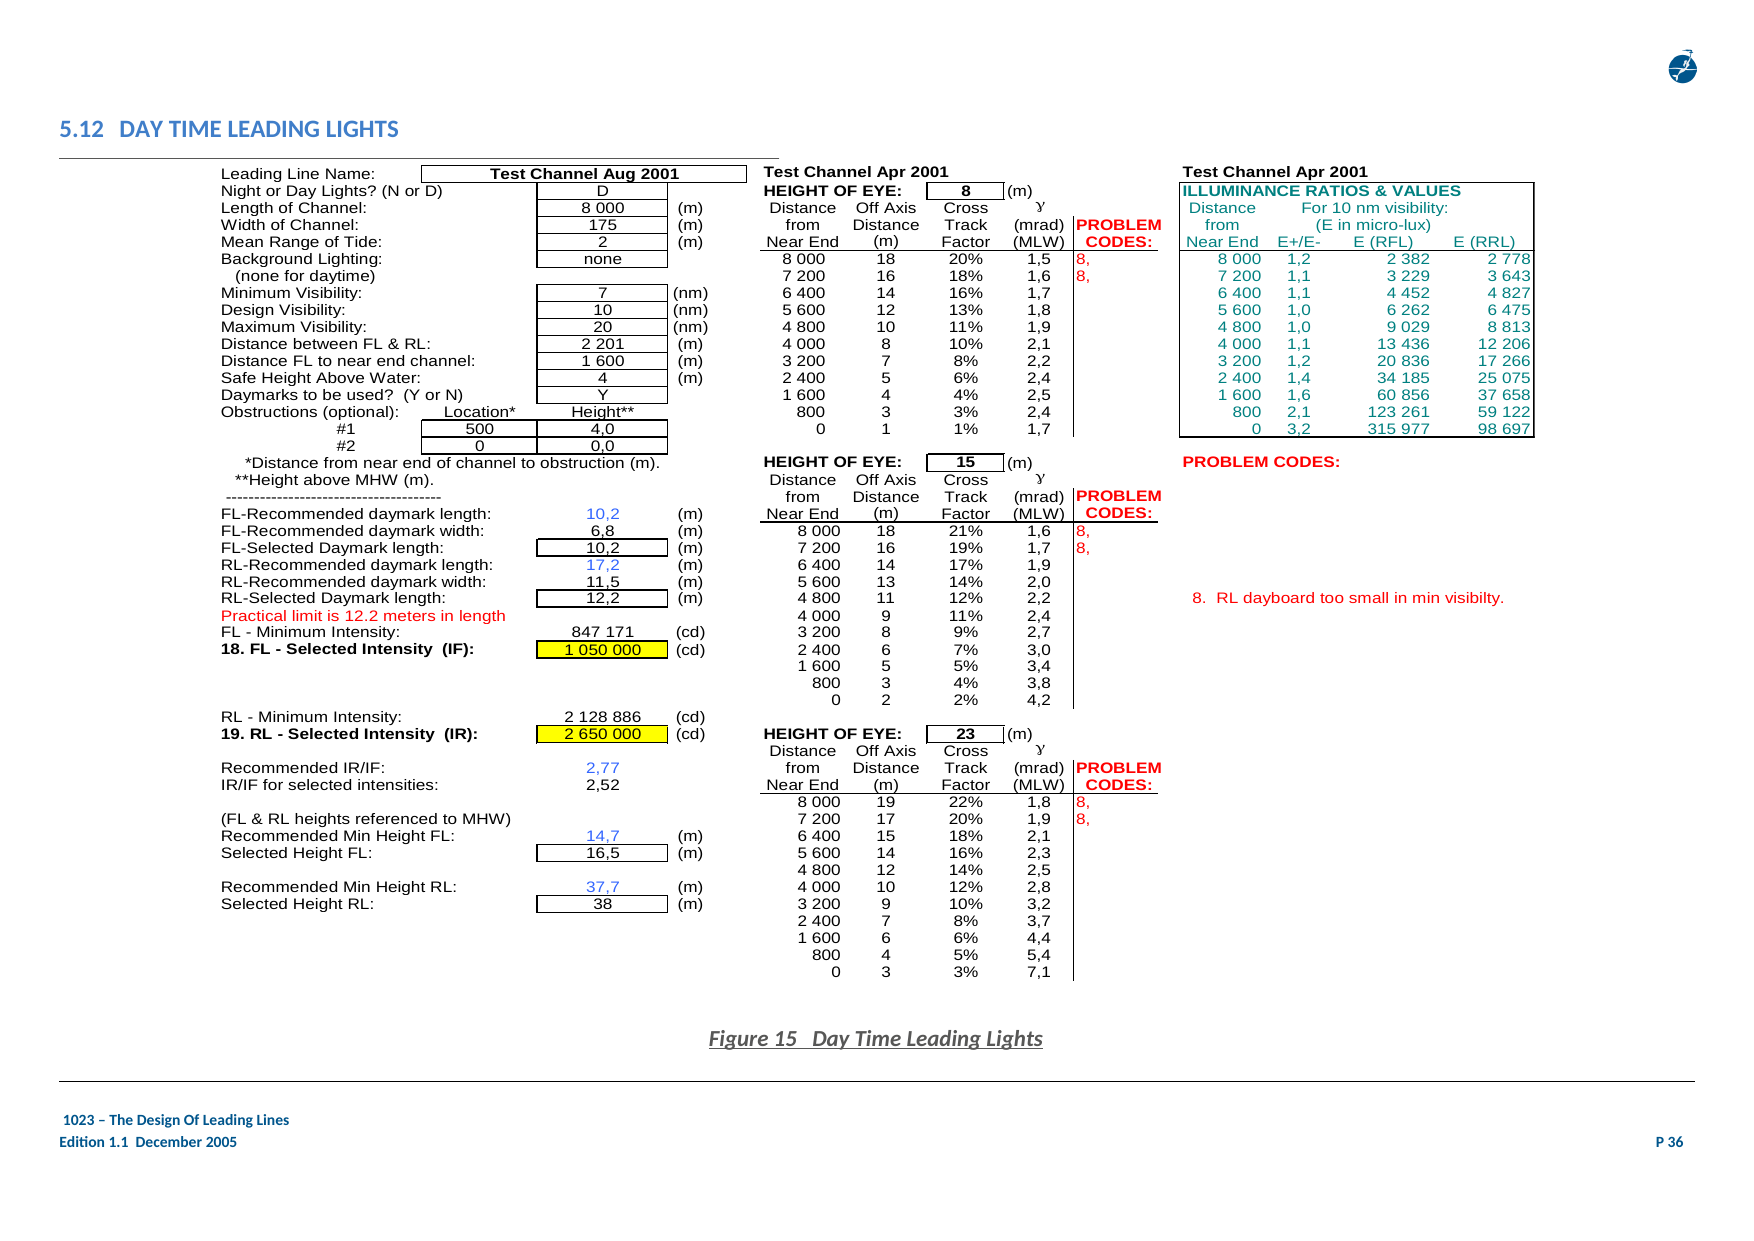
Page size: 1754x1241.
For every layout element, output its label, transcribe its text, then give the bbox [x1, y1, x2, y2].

subtitle Day Time Leading Lights [59, 113, 1695, 144]
text Day Time Leading Lights [59, 1024, 1695, 1052]
picture [1637, 0, 1754, 118]
